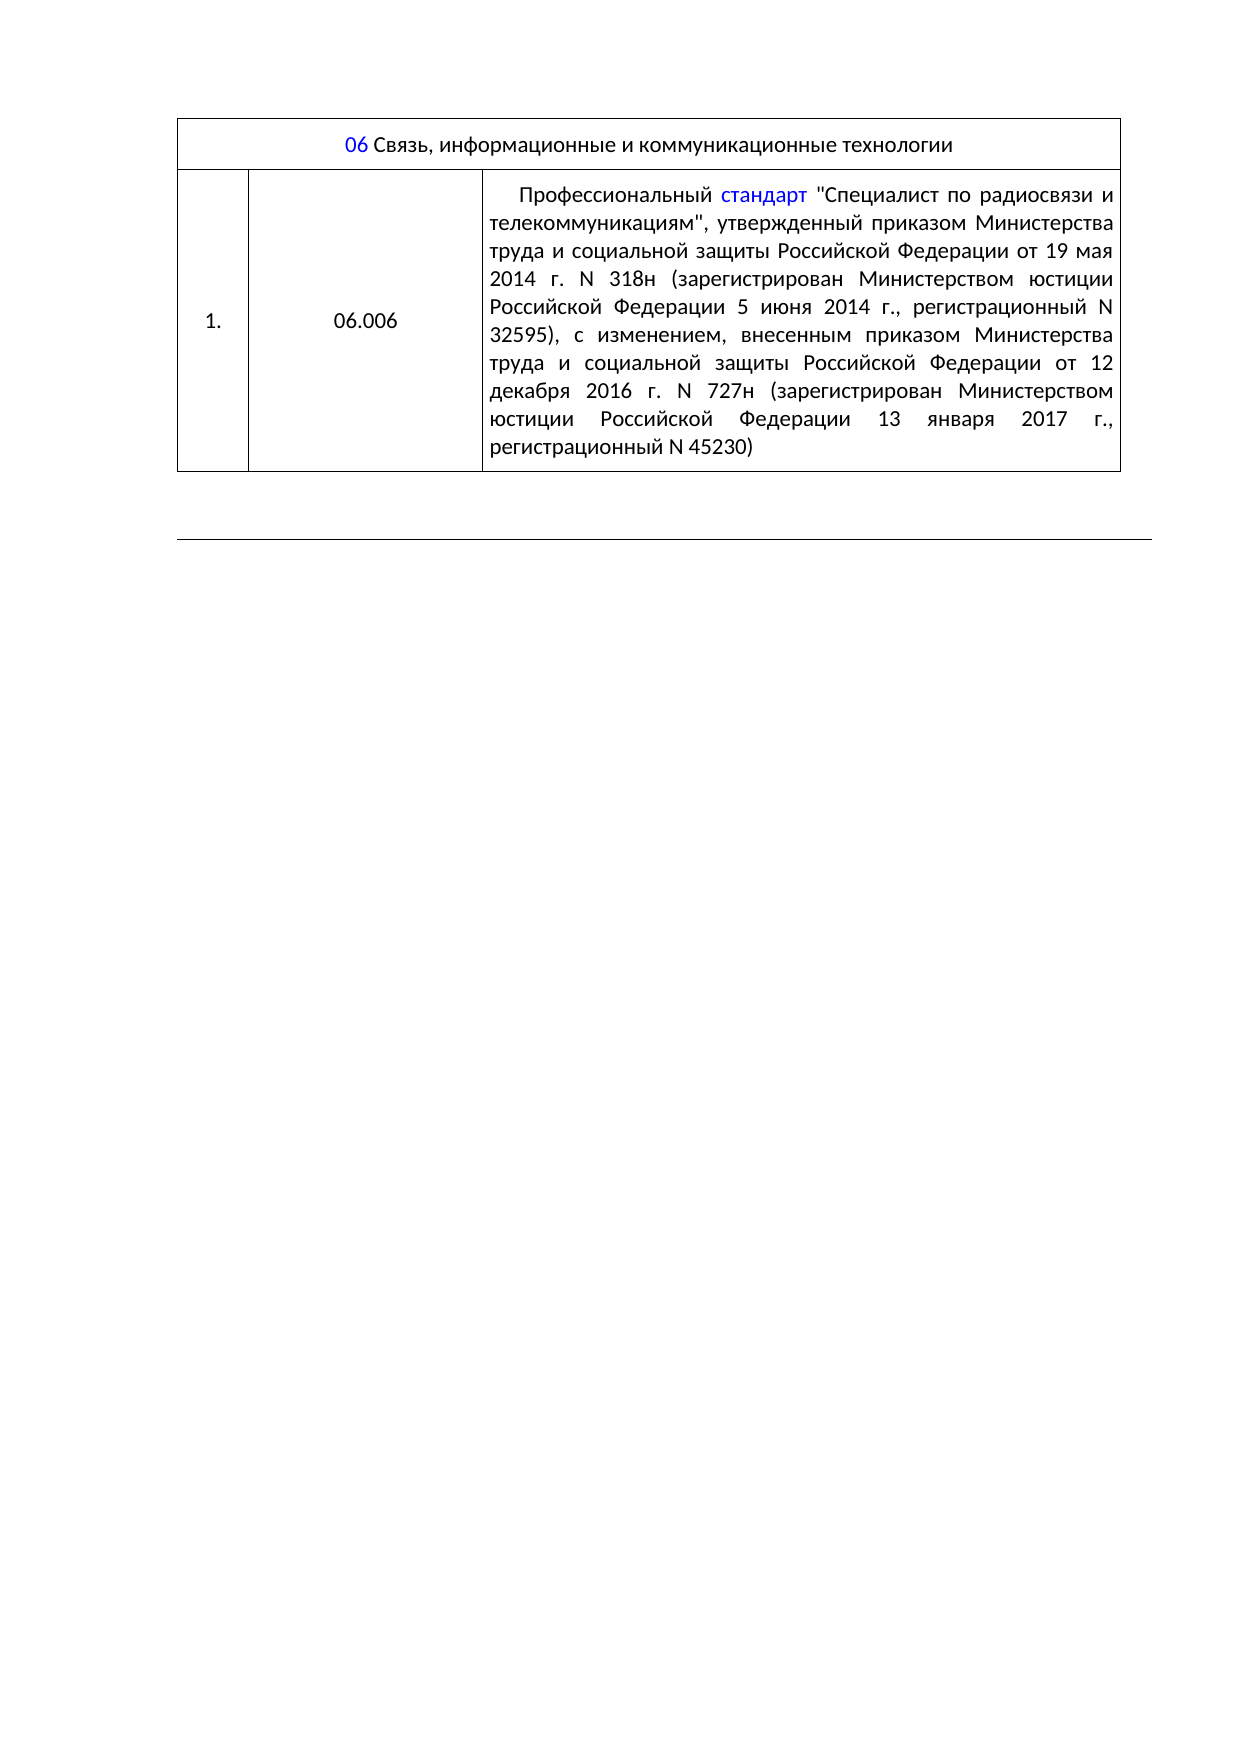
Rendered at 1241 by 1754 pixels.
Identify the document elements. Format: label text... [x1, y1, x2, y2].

table_cell 06.006 [249, 170, 482, 471]
table_cell 1. [178, 170, 248, 471]
table_cell 06 Связь, информационные и коммуникационные технологии [178, 119, 1120, 168]
table_cell Профессиональный стандарт "Специалист по радиосвязи и телекоммуникациям", утвержденный приказом Министерства труда и социальной защиты Российской Федерации от 19 мая 2014 г. N 318н (зарегистрирован Министерством юстиции Российской Федерации 5 июня 2014 г., регистрационный N 32595), с изменением, внесенным приказом Министерства труда и социальной защиты Российской Федерации от 12 декабря 2016 г. N 727н (зарегистрирован Министерством юстиции Российской Федерации 13 января 2017 г., регистрационный N 45230) [483, 170, 1120, 471]
